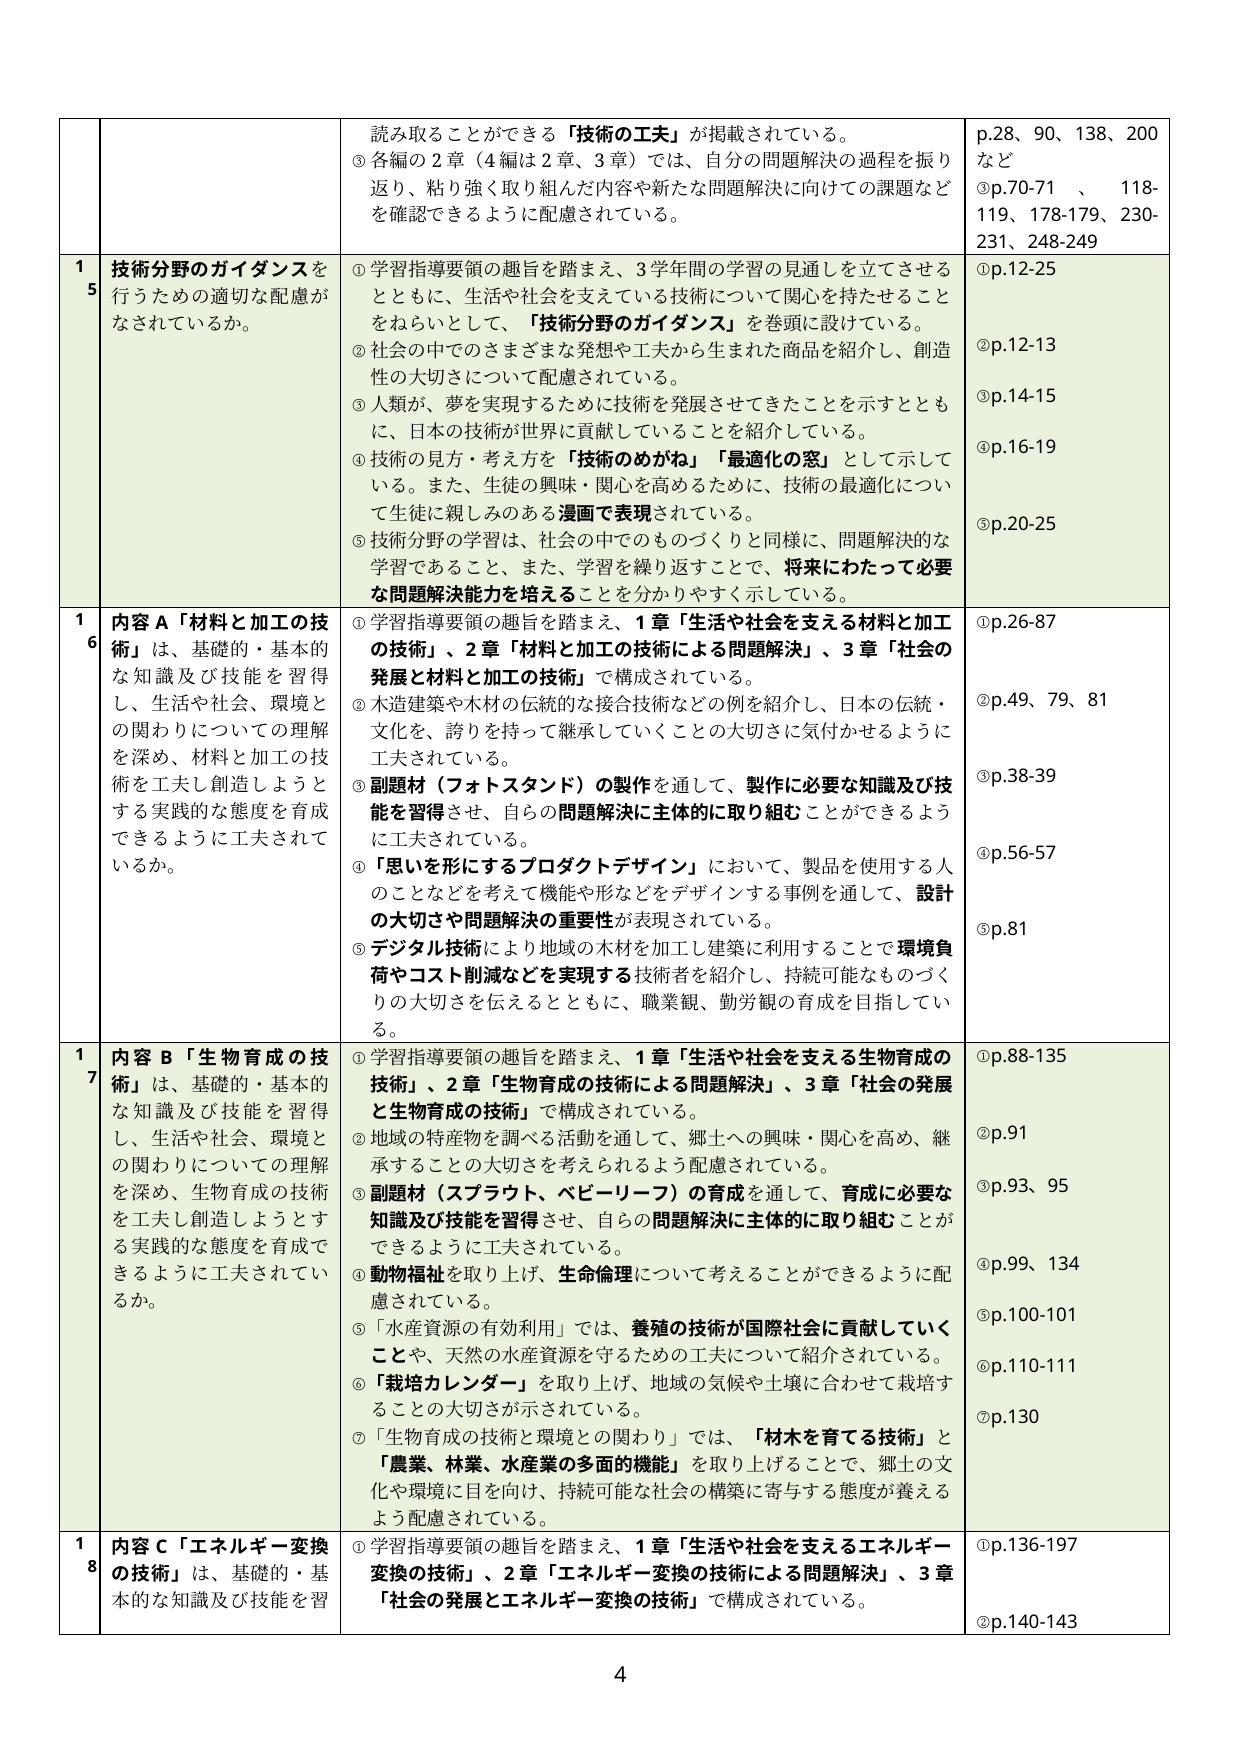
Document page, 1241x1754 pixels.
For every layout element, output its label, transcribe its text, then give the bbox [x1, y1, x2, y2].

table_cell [341, 1532, 964, 1634]
table_cell ①p.26-87 ②p.49、79、81 ③p.38-39 ④p.56-57 ⑤p.81 [966, 608, 1169, 1042]
table_cell 内容B「生物育成の技術」は、基礎的・基本的な知識及び技能を習得し、生活や社会、環境との関わりについての理解を深め、生物育成の技術を工夫し創造しようとする実践的な態度を育成できるように工夫されているか。 [101, 1043, 340, 1531]
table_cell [341, 119, 964, 254]
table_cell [966, 119, 1169, 254]
table_cell ①学習指導要領の趣旨を踏まえ、3学年間の学習の見通しを立てさせるとともに、生活や社会を支えている技術について関心を持たせることをねらいとして、「技術分野のガイダンス」を巻頭に設けている。 ②社会の中でのさまざまな発想や工夫から生まれた商品を紹介し、創造性の大切さについて配慮されている。 ③人類が、夢を実現するために技術を発展させてきたことを示すとともに、日本の技術が世界に貢献していることを紹介している。 ④技術の見方・考え方を「技術のめがね」「最適化の窓」として示している。また、生徒の興味・関心を高めるために、技術の最適化について生徒に親しみのある漫画で表現されている。 ⑤技術分野の学習は、社会の中でのものづくりと同様に、問題解決的な学習であること、また、学習を繰り返すことで、将来にわたって必要な問題解決能力を培えることを分かりやすく示している。 [341, 255, 964, 607]
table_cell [966, 1532, 1169, 1634]
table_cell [101, 1532, 340, 1634]
table_cell ①p.12-25 ②p.12-13 ③p.14-15 ④p.16-19 ⑤p.20-25 [966, 255, 1169, 607]
table_cell ①学習指導要領の趣旨を踏まえ、1 章「生活や社会を支える生物育成の技術」、2 章「生物育成の技術による問題解決」、3 章「社会の発展と生物育成の技術」で構成されている。 ②地域の特産物を調べる活動を通して、郷土への興味・関心を高め、継承することの大切さを考えられるよう配慮されている。 ③副題材（スプラウト、ベビーリーフ）の育成を通して、育成に必要な知識及び技能を習得させ、自らの問題解決に主体的に取り組むことができるように工夫されている。 ④動物福祉を取り上げ、生命倫理について考えることができるように配慮されている。 ⑤「水産資源の有効利用」では、養殖の技術が国際社会に貢献していくことや、天然の水産資源を守るための工夫について紹介されている。 ⑥「栽培カレンダー」を取り上げ、地域の気候や土壌に合わせて栽培することの大切さが示されている。 ⑦「生物育成の技術と環境との関わり」では、「材木を育てる技術」と「農業、林業、水産業の多面的機能」を取り上げることで、郷土の文化や環境に目を向け、持続可能な社会の構築に寄与する態度が養えるよう配慮されている。 [341, 1043, 964, 1531]
table_cell 18 [60, 1532, 99, 1634]
table_cell 技術分野のガイダンスを行うための適切な配慮がなされているか。 [101, 255, 340, 607]
table_cell 内容A「材料と加工の技術」は、基礎的・基本的な知識及び技能を習得し、生活や社会、環境との関わりについての理解を深め、材料と加工の技術を工夫し創造しようとする実践的な態度を育成できるように工夫されているか。 [101, 608, 340, 1042]
table_cell 14 [60, 119, 99, 254]
table_cell 15 [60, 255, 99, 607]
table_cell ①p.88-135 ②p.91 ③p.93、95 ④p.99、134 ⑤p.100-101 ⑥p.110-111 ⑦p.130 [966, 1043, 1169, 1531]
table_cell 16 [60, 608, 99, 1042]
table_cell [101, 119, 340, 254]
table_cell 17 [60, 1043, 99, 1531]
table_cell ①学習指導要領の趣旨を踏まえ、1 章「生活や社会を支える材料と加工の技術」、2 章「材料と加工の技術による問題解決」、3 章「社会の発展と材料と加工の技術」で構成されている。 ②木造建築や木材の伝統的な接合技術などの例を紹介し、日本の伝統・文化を、誇りを持って継承していくことの大切さに気付かせるように工夫されている。 ③副題材（フォトスタンド）の製作を通して、製作に必要な知識及び技能を習得させ、自らの問題解決に主体的に取り組むことができるように工夫されている。 ④「思いを形にするプロダクトデザイン」において、製品を使用する人のことなどを考えて機能や形などをデザインする事例を通して、設計の大切さや問題解決の重要性が表現されている。 ⑤デジタル技術により地域の木材を加工し建築に利用することで環境負荷やコスト削減などを実現する技術者を紹介し、持続可能なものづくりの大切さを伝えるとともに、職業観、勤労観の育成を目指している。 [341, 608, 964, 1042]
